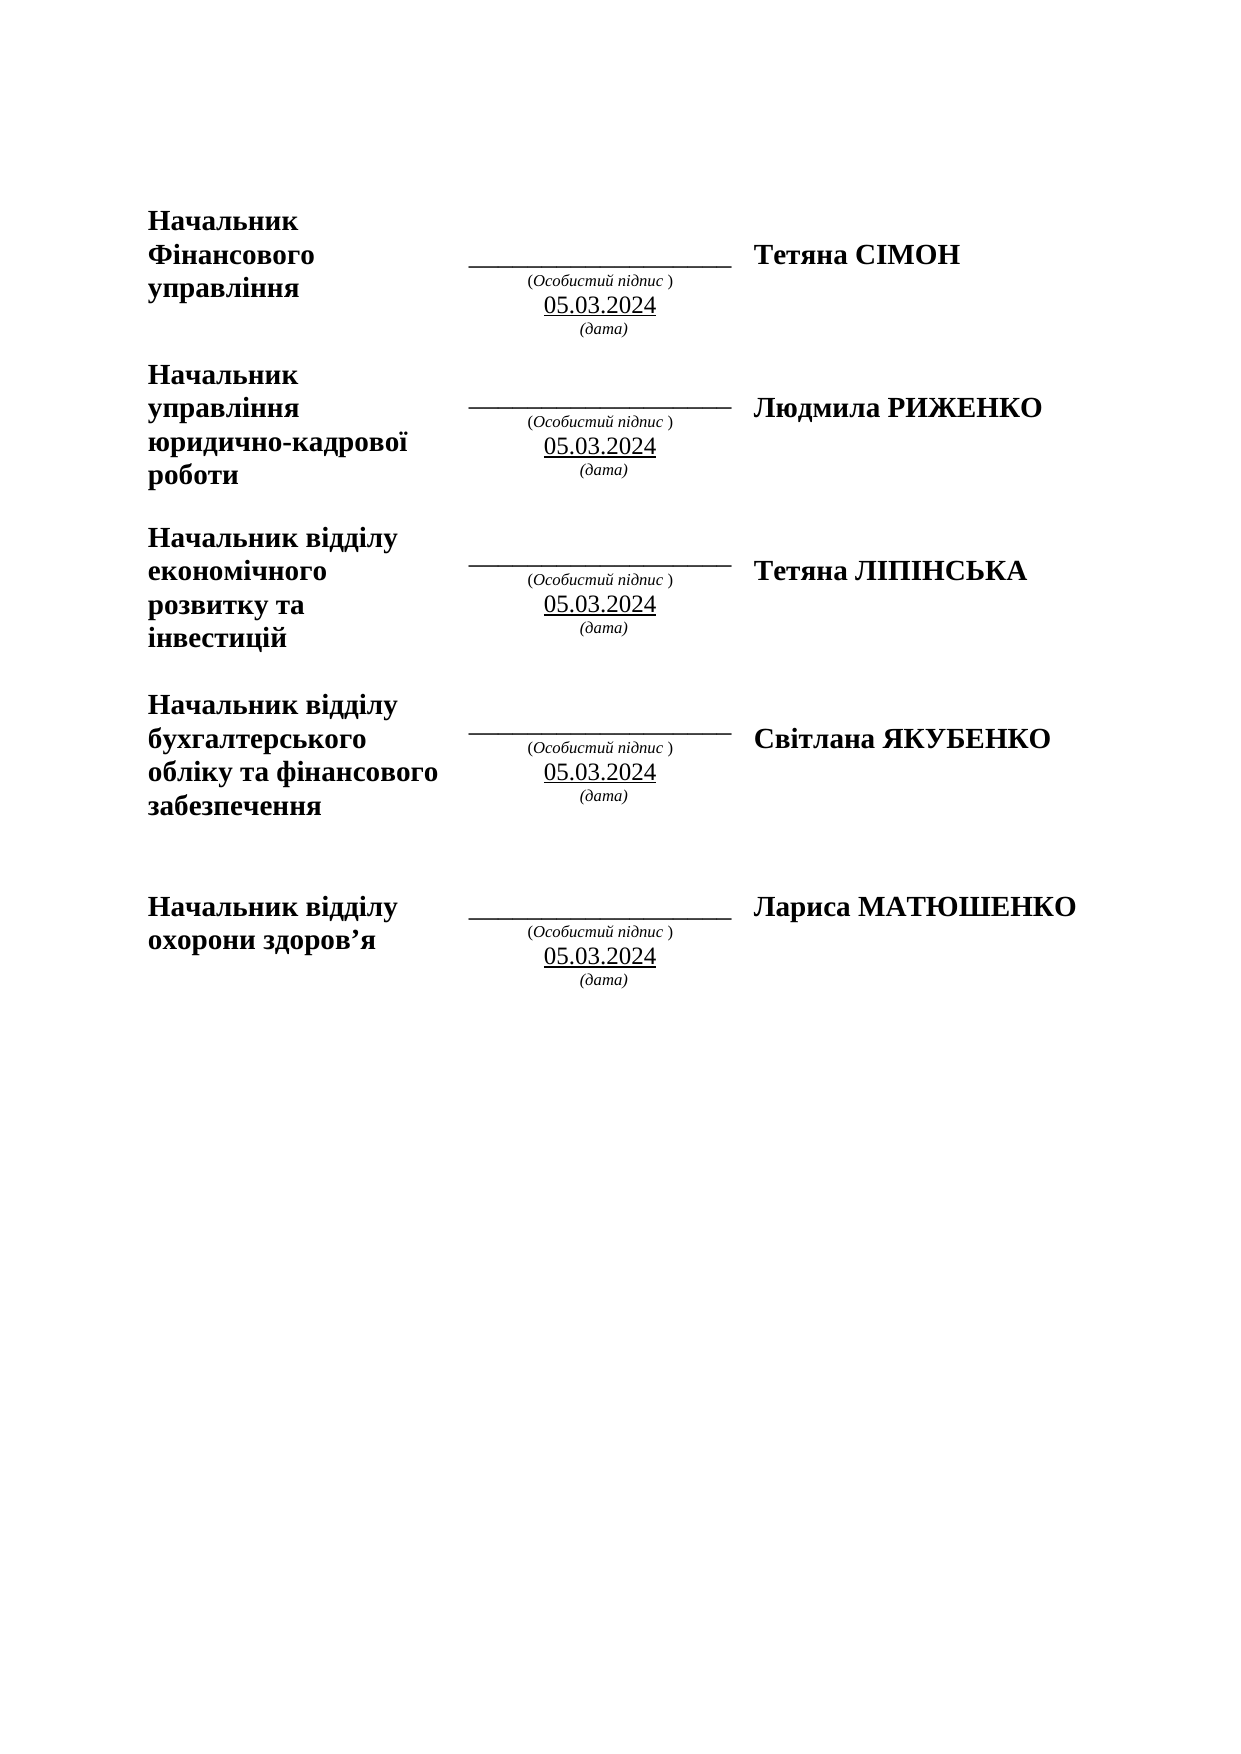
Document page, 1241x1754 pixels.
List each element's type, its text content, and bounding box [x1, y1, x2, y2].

table_cell Начальник відділу бухгалтерського обліку та фінансового забезпечення [136, 688, 457, 855]
table_cell Людмила РИЖЕНКО [743, 357, 1136, 520]
table_cell Начальник відділу охорони здоров’я [136, 855, 457, 1008]
table_cell Лариса МАТЮШЕНКО [743, 855, 1136, 1008]
table_header Тетяна СІМОН [743, 204, 1136, 357]
table_cell Світлана ЯКУБЕНКО [743, 688, 1136, 855]
table_header __________________ (Особистий підпис ) 05.03.2024 (дата) [458, 204, 742, 357]
table_cell Тетяна ЛІПІНСЬКА [743, 520, 1136, 687]
table_header Начальник Фінансового управління [136, 204, 457, 357]
table_cell __________________ (Особистий підпис ) 05.03.2024 (дата) [458, 688, 742, 855]
table_cell __________________ (Особистий підпис ) 05.03.2024 (дата) [458, 357, 742, 520]
table_cell __________________ (Особистий підпис ) 05.03.2024 (дата) [458, 855, 742, 1008]
table_cell Начальник управління юридично-кадрової роботи [136, 357, 457, 520]
table_cell Начальник відділу економічного розвитку та інвестицій [136, 520, 457, 687]
table_cell __________________ (Особистий підпис ) 05.03.2024 (дата) [458, 520, 742, 687]
